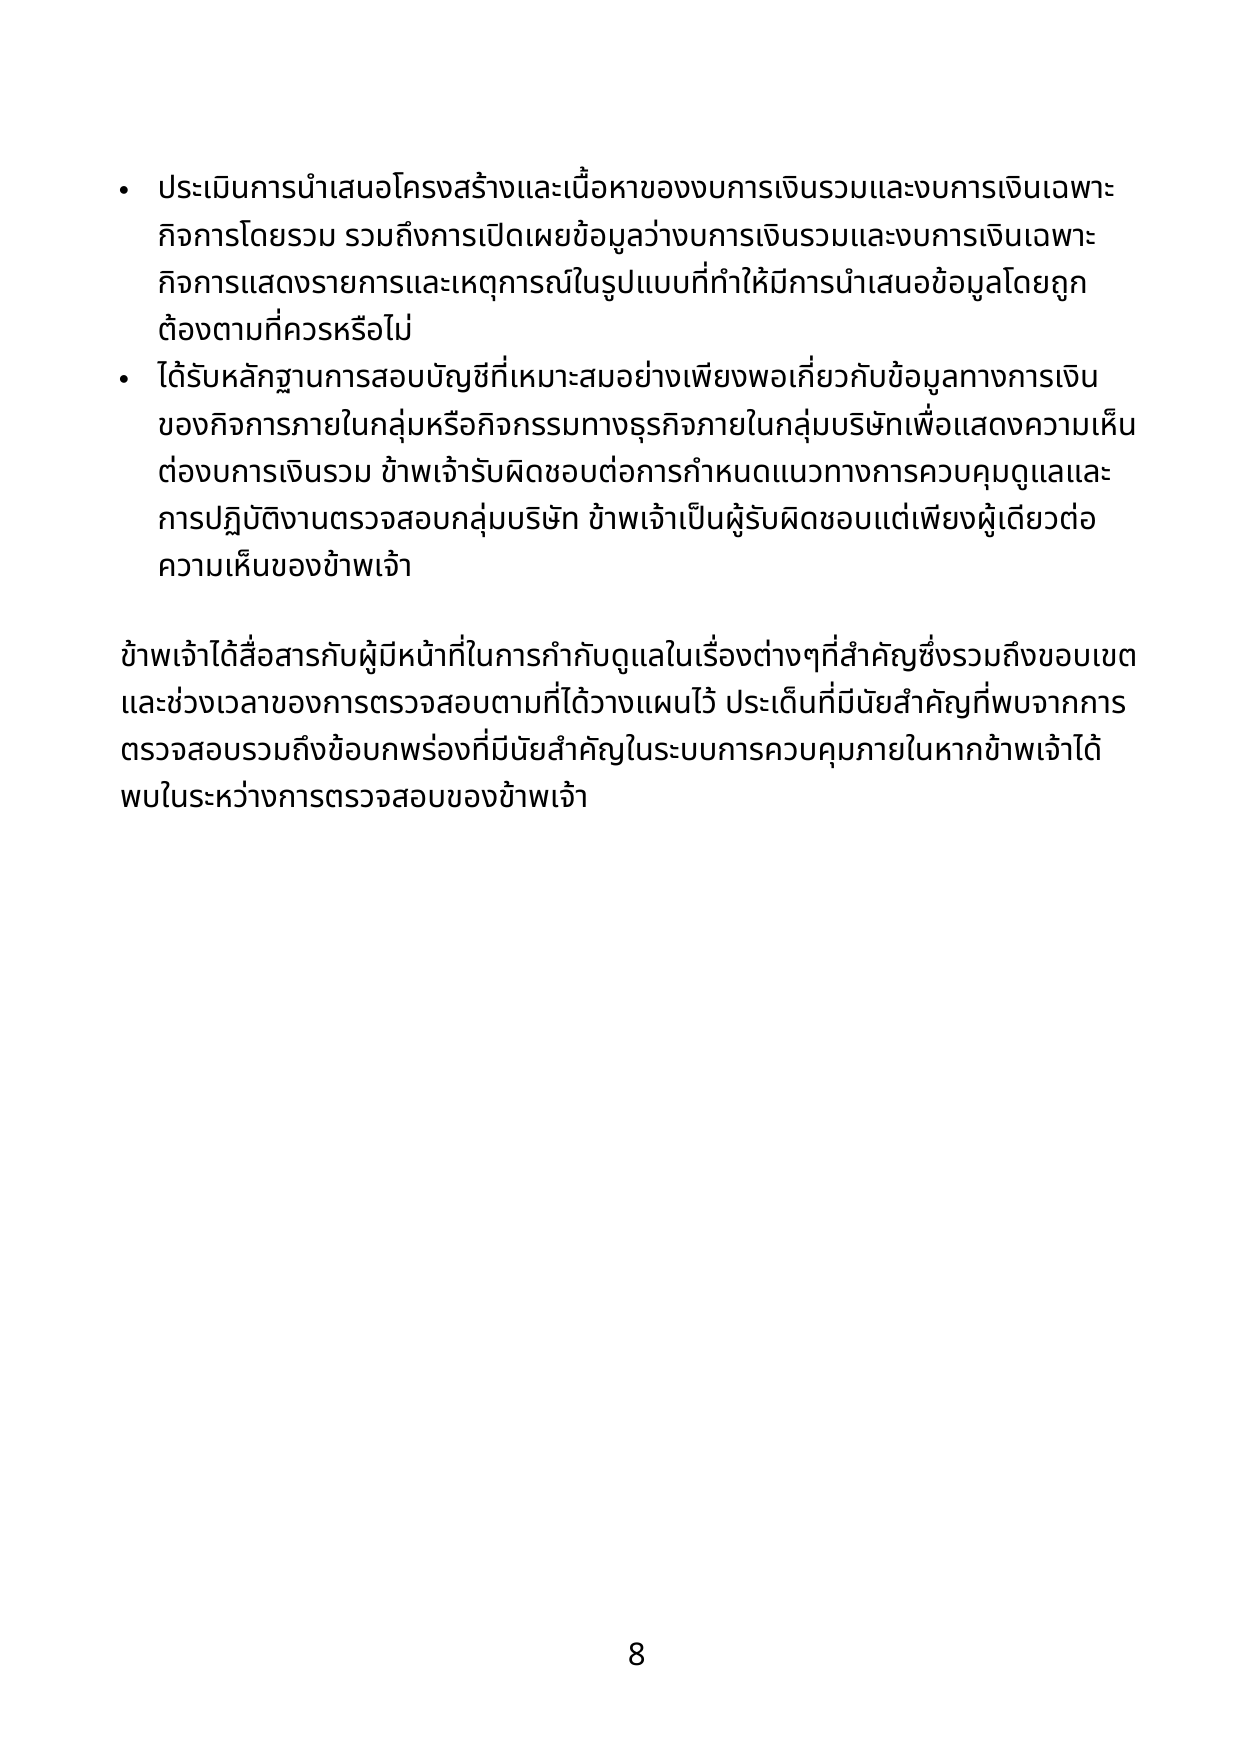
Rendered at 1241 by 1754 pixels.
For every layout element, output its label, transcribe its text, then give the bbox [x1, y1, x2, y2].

text ข้าพเจ้าได้สื่อสารกับผู้มีหน้าที่ในการกำกับดูแลในเรื่องต่างๆที่สำคัญซึ่งรวมถึงขอบเขตและช่วงเวลาของการตรวจสอบตามที่ได้วางแผนไว้ ประเด็นที่มีนัยสำคัญที่พบจากการตรวจสอบรวมถึงข้อบกพร่องที่มีนัยสำคัญในระบบการควบคุมภายในหากข้าพเจ้าได้พบในระหว่างการตรวจสอบของข้าพเจ้า [120, 633, 1142, 822]
list ได้รับหลักฐานการสอบบัญชีที่เหมาะสมอย่างเพียงพอเกี่ยวกับข้อมูลทางการเงินของกิจการภายในกลุ่มหรือกิจกรรมทางธุรกิจภายในกลุ่มบริษัทเพื่อแสดงความเห็นต่องบการเงินรวม ข้าพเจ้ารับผิดชอบต่อการกำหนดแนวทางการควบคุมดูแลและการปฏิบัติงานตรวจสอบกลุ่มบริษัท ข้าพเจ้าเป็นผู้รับผิดชอบแต่เพียงผู้เดียวต่อความเห็นของข้าพเจ้า [120, 354, 1142, 591]
list ประเมินการนำเสนอโครงสร้างและเนื้อหาของงบการเงินรวมและงบการเงินเฉพาะกิจการโดยรวม รวมถึงการเปิดเผยข้อมูลว่างบการเงินรวมและงบการเงินเฉพาะกิจการแสดงรายการและเหตุการณ์ในรูปแบบที่ทำให้มีการนำเสนอข้อมูลโดยถูกต้องตามที่ควรหรือไม่ [120, 166, 1142, 354]
